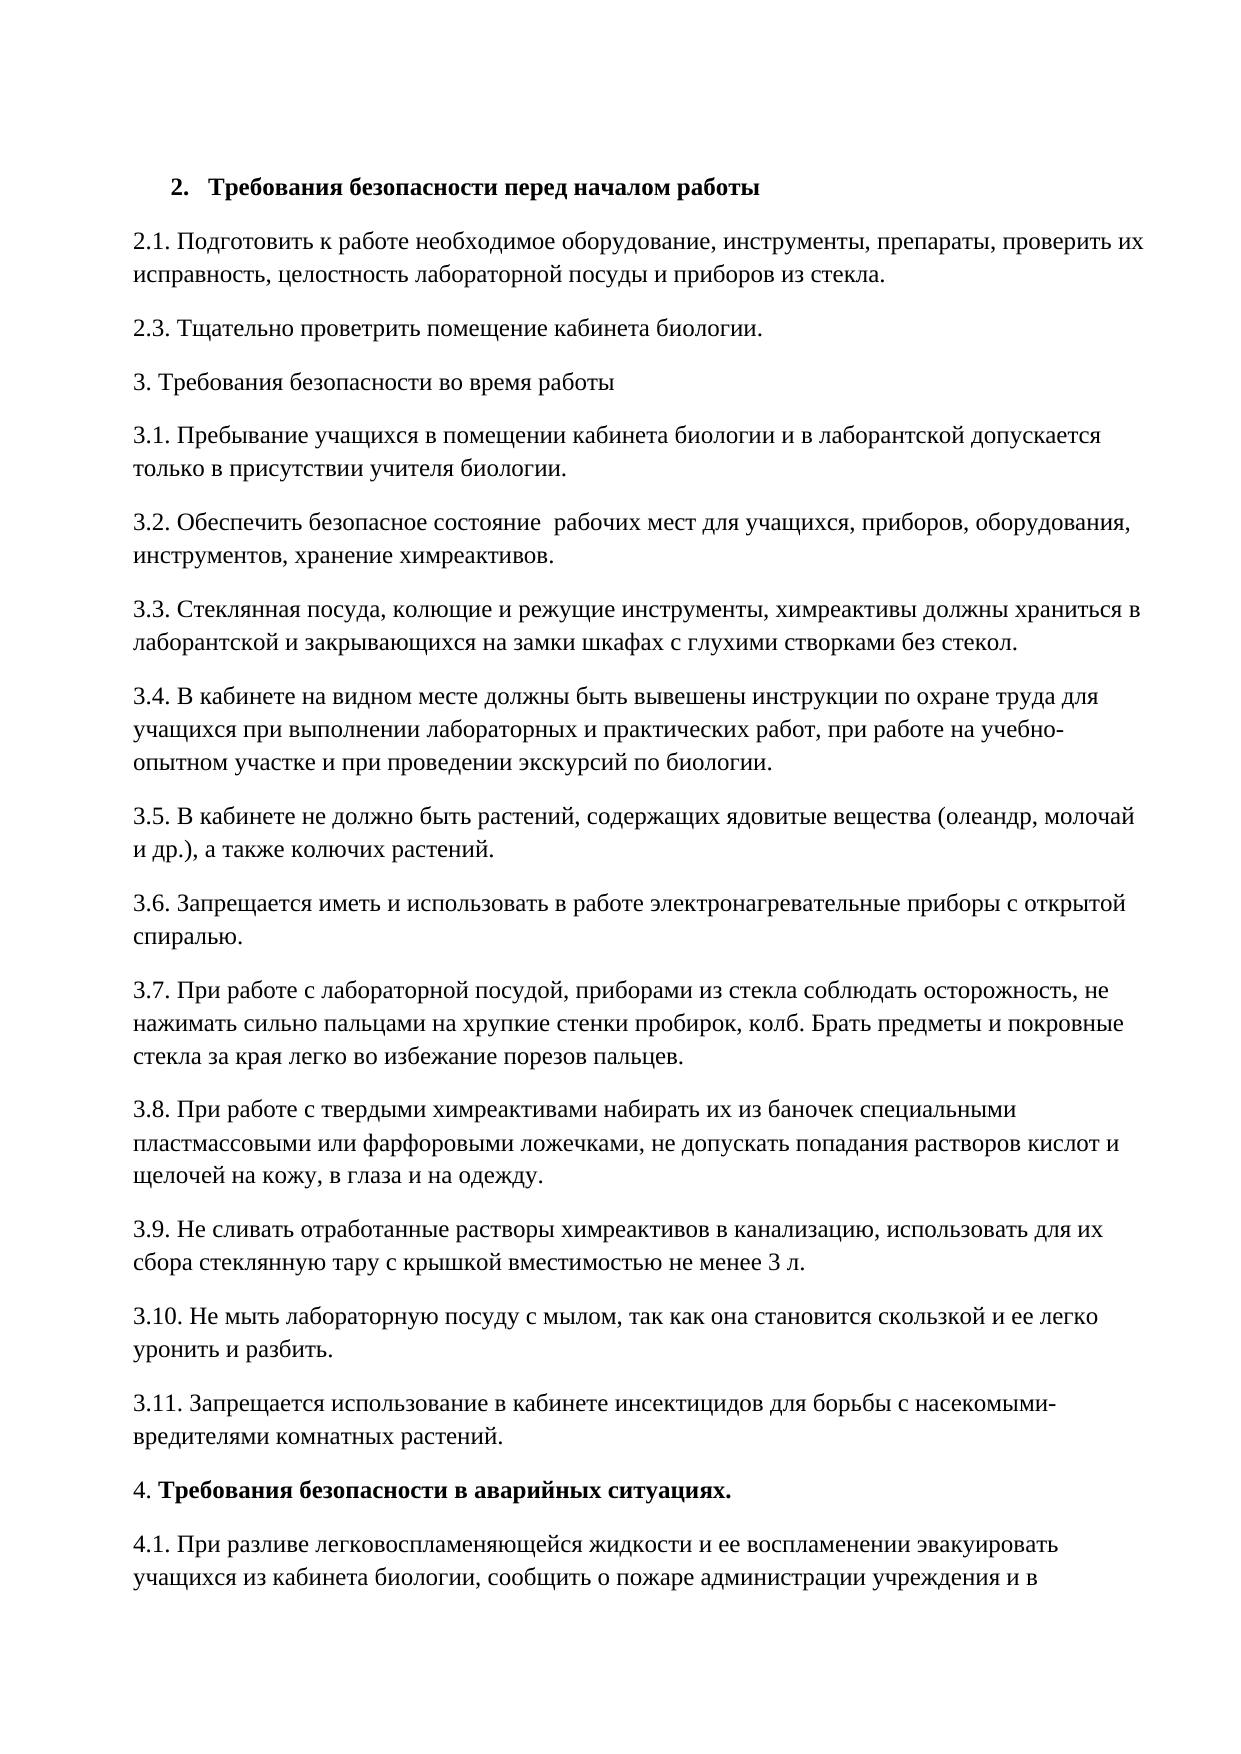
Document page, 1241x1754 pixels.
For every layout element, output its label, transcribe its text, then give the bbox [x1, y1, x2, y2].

text 3.6. Запрещается иметь и использовать в работе электронагревательные приборы с открытой спиралью. [133, 888, 1152, 949]
text 3.4. В кабинете на видном месте должны быть вывешены инструкции по охране труда для учащихся при выполнении лабораторных и практических работ, при работе на учебно-опытном участке и при проведении экскурсий по биологии. [133, 681, 1152, 776]
text 3.9. Не сливать отработанные растворы химреактивов в канализацию, использовать для их сбора стеклянную тару с крышкой вместимостью не менее 3 л. [133, 1214, 1152, 1276]
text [133, 1529, 1152, 1591]
text 3.1. Пребывание учащихся в помещении кабинета биологии и в лаборантской допускается только в присутствии учителя биологии. [133, 420, 1152, 482]
text 2.1. Подготовить к работе необходимое оборудование, инструменты, препараты, проверить их исправность, целостность лабораторной посуды и приборов из стекла. [133, 226, 1152, 288]
text 3.10. Не мыть лабораторную посуду с мылом, так как она становится скользкой и ее легко уронить и разбить. [133, 1301, 1152, 1363]
text 4. Требования безопасности в аварийных ситуациях. [133, 1475, 1152, 1504]
text 3.2. Обеспечить безопасное состояние рабочих мест для учащихся, приборов, оборудования, инструментов, хранение химреактивов. [133, 507, 1152, 569]
text 3.7. При работе с лабораторной посудой, приборами из стекла соблюдать осторожность, не нажимать сильно пальцами на хрупкие стенки пробирок, колб. Брать предметы и покровные стекла за края легко во избежание порезов пальцев. [133, 975, 1152, 1069]
text 3.5. В кабинете не должно быть растений, содержащих ядовитые вещества (олеандр, молочай и др.), а также колючих растений. [133, 801, 1152, 863]
text 2.3. Тщательно проветрить помещение кабинета биологии. [133, 313, 1152, 341]
text 3.11. Запрещается использование в кабинете инсектицидов для борьбы с насекомыми-вредителями комнатных растений. [133, 1388, 1152, 1450]
text 3.8. При работе с твердыми химреактивами набирать их из баночек специальными пластмассовыми или фарфоровыми ложечками, не допускать попадания растворов кислот и щелочей на кожу, в глаза и на одежду. [133, 1094, 1152, 1189]
text 3. Требования безопасности во время работы [133, 367, 1152, 395]
text 3.3. Стеклянная посуда, колющие и режущие инструменты, химреактивы должны храниться в лаборантской и закрывающихся на замки шкафах с глухими створками без стекол. [133, 594, 1152, 656]
list Требования безопасности перед началом работы [170, 172, 1152, 201]
